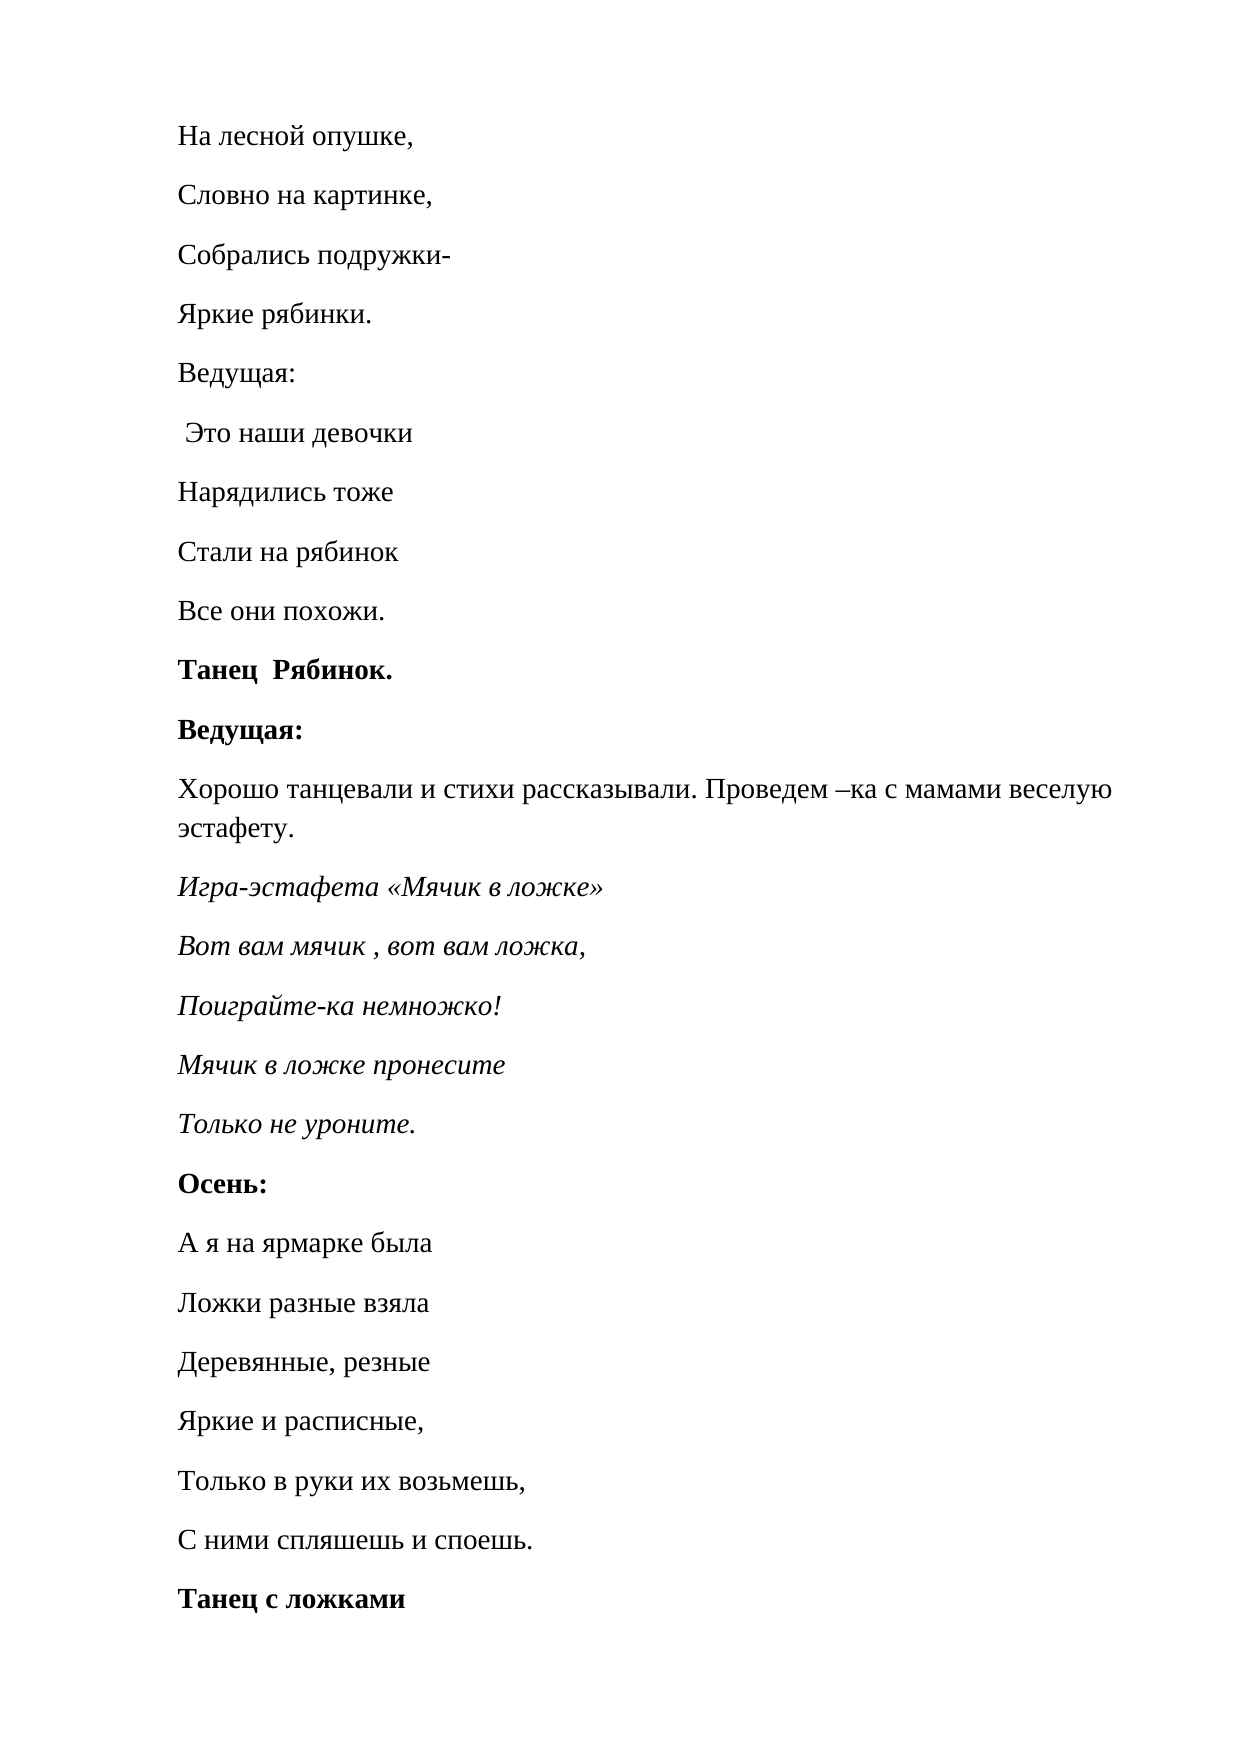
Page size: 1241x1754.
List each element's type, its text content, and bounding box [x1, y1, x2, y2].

text На лесной опушке, [177, 118, 1152, 152]
text Танец с ложками [177, 1582, 1152, 1615]
text Танец Рябинок. [177, 652, 1152, 686]
text Собрались подружки- [177, 237, 1152, 270]
text Деревянные, резные [177, 1344, 1152, 1378]
text Яркие рябинки. [177, 296, 1152, 330]
text Ведущая: [177, 356, 1152, 389]
text А я на ярмарке была [177, 1225, 1152, 1259]
text Только в руки их возьмешь, [177, 1463, 1152, 1496]
text Мячик в ложке пронесите [177, 1047, 1152, 1081]
text Ложки разные взяла [177, 1285, 1152, 1318]
text Все они похожи. [177, 593, 1152, 627]
text Вот вам мячик , вот вам ложка, [177, 928, 1152, 962]
text Это наши девочки [177, 415, 1152, 448]
text Поиграйте-ка немножко! [177, 988, 1152, 1021]
text Хорошо танцевали и стихи рассказывали. Проведем –ка с мамами веселую эстафету. [177, 771, 1152, 843]
text Осень: [177, 1166, 1152, 1199]
text Нарядились тоже [177, 474, 1152, 508]
text Яркие и расписные, [177, 1403, 1152, 1437]
text Только не уроните. [177, 1107, 1152, 1140]
text С ними спляшешь и споешь. [177, 1522, 1152, 1556]
text Ведущая: [177, 712, 1152, 745]
text Словно на картинке, [177, 177, 1152, 211]
text Игра-эстафета «Мячик в ложке» [177, 869, 1152, 903]
text Стали на рябинок [177, 534, 1152, 567]
